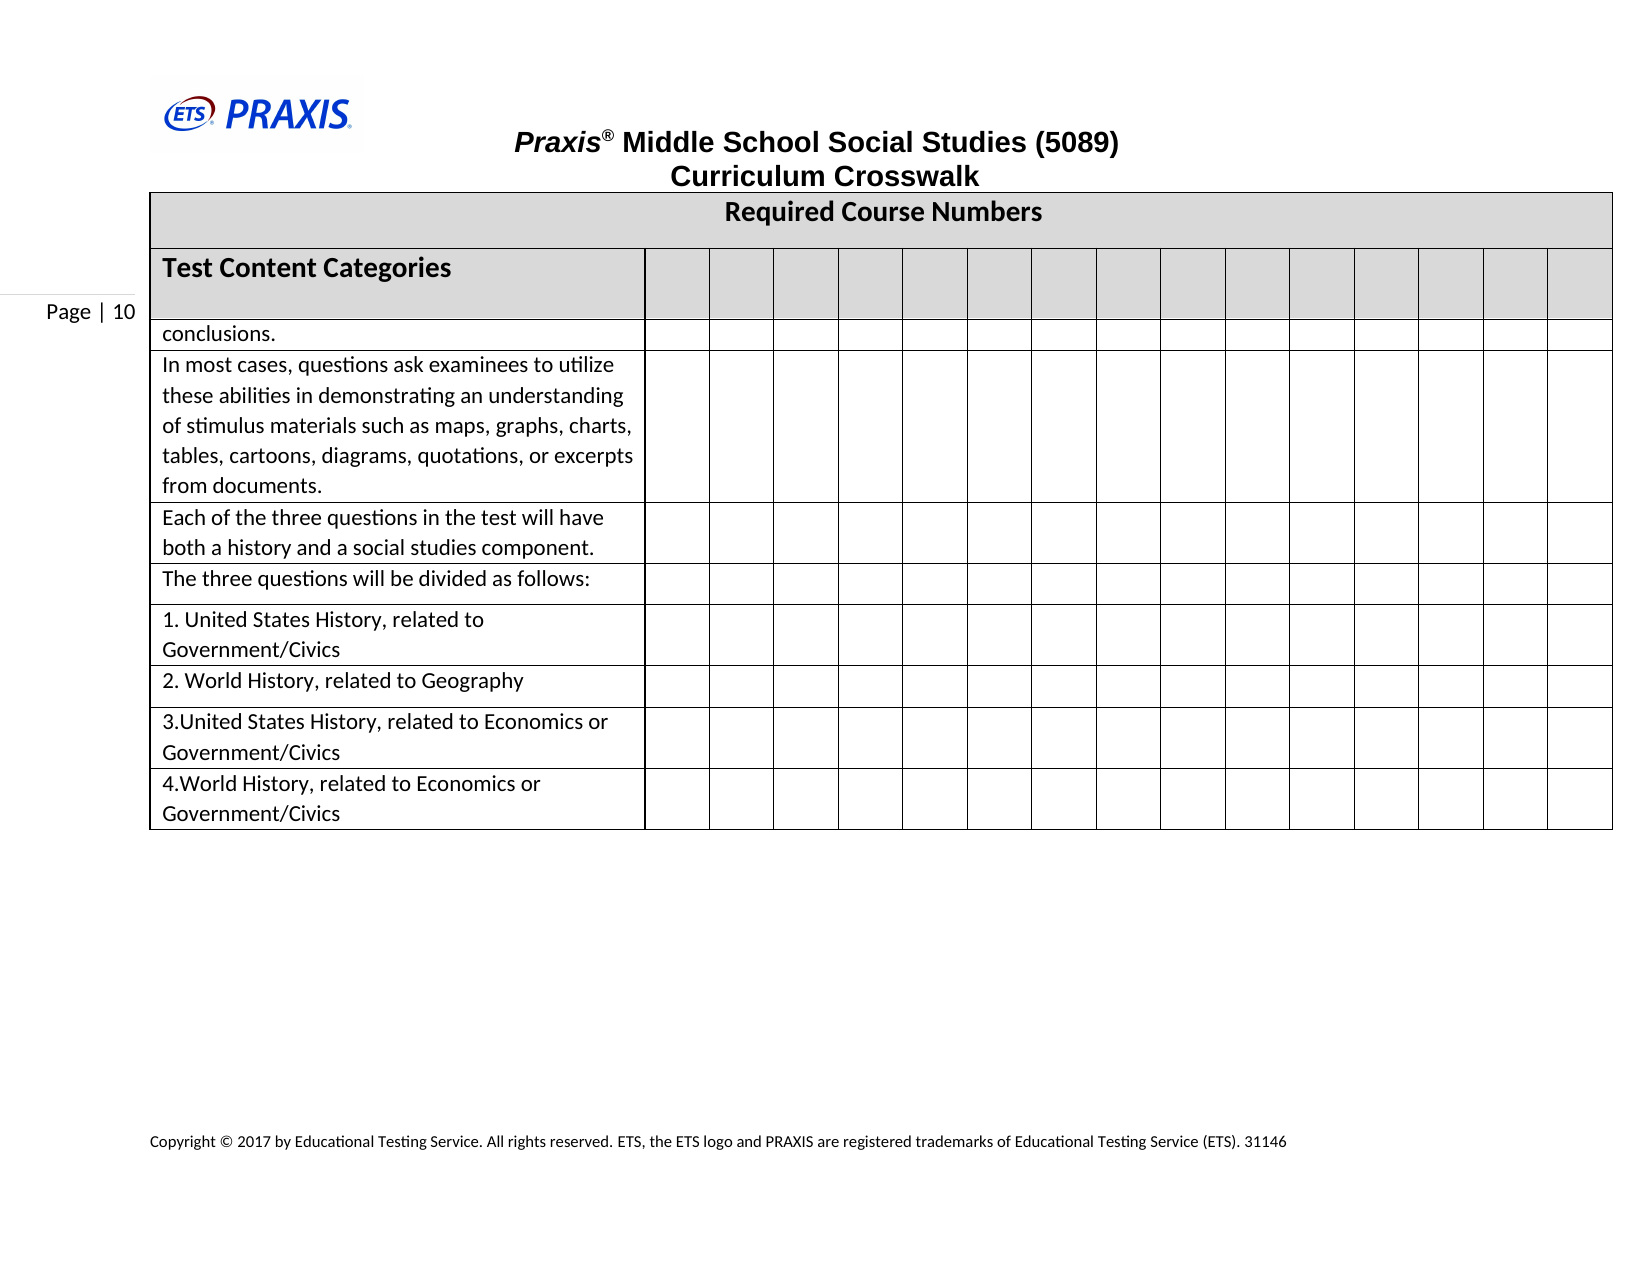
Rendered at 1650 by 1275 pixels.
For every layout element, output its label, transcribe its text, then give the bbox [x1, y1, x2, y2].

table_cell [1226, 605, 1289, 665]
table_cell [646, 249, 709, 318]
table_cell [774, 666, 838, 707]
table_cell [1097, 249, 1160, 318]
table_cell [1548, 320, 1612, 349]
table_cell [1484, 351, 1547, 502]
table_cell [1161, 769, 1225, 829]
table_cell The three questions will be divided as follows: [151, 564, 644, 604]
table_cell [968, 564, 1031, 604]
table_cell [646, 605, 709, 665]
table_cell [646, 320, 709, 349]
table_cell [710, 769, 773, 829]
table_cell [1161, 666, 1225, 707]
table_cell [646, 503, 709, 563]
table_cell [1355, 320, 1418, 349]
table_cell [1419, 503, 1483, 563]
table_cell [1097, 666, 1160, 707]
table_cell [1290, 666, 1354, 707]
table_cell [1355, 503, 1418, 563]
table_cell [839, 503, 902, 563]
table_cell [1548, 351, 1612, 502]
table_cell [1097, 564, 1160, 604]
table_cell [1032, 769, 1096, 829]
table_cell [1226, 351, 1289, 502]
table_cell [1419, 564, 1483, 604]
table_cell [774, 320, 838, 349]
table_cell [839, 605, 902, 665]
table_cell [1355, 249, 1418, 318]
table_cell [968, 708, 1031, 768]
table_cell [646, 351, 709, 502]
table_cell [1290, 249, 1354, 318]
table_cell [1355, 769, 1418, 829]
table_cell [1290, 503, 1354, 563]
table_cell 3.United States History, related to Economics or Government/Civics [151, 708, 644, 768]
table_cell [646, 708, 709, 768]
table_cell [839, 666, 902, 707]
table_cell [1161, 320, 1225, 349]
table_cell [1226, 564, 1289, 604]
table_cell [1484, 708, 1547, 768]
table_cell [1419, 769, 1483, 829]
table_cell [1419, 249, 1483, 318]
table_cell 1. United States History, related to Government/Civics [151, 605, 644, 665]
table_cell [1097, 351, 1160, 502]
table_cell [1032, 605, 1096, 665]
table_cell [968, 769, 1031, 829]
table_cell [1097, 320, 1160, 349]
table_cell [1032, 666, 1096, 707]
table_cell [1355, 666, 1418, 707]
table_cell [903, 769, 967, 829]
table_cell [1161, 249, 1225, 318]
table_cell [839, 249, 902, 318]
table_cell [1548, 605, 1612, 665]
table_cell [1484, 666, 1547, 707]
table_cell [1548, 249, 1612, 318]
table_cell [1032, 503, 1096, 563]
table_cell [903, 708, 967, 768]
table_cell [1226, 249, 1289, 318]
table_cell [1032, 708, 1096, 768]
table_cell [774, 769, 838, 829]
table_header Required Course Numbers [151, 193, 1612, 248]
table_cell [774, 708, 838, 768]
table_cell [710, 708, 773, 768]
table_cell [1548, 564, 1612, 604]
table_cell [1290, 708, 1354, 768]
table_cell [1161, 351, 1225, 502]
table_cell [774, 564, 838, 604]
table_cell [646, 666, 709, 707]
table_cell [903, 320, 967, 349]
table_cell [903, 249, 967, 318]
table_cell [1161, 605, 1225, 665]
table_cell [1355, 708, 1418, 768]
table_cell [1355, 605, 1418, 665]
table_cell [1484, 503, 1547, 563]
table_cell [1161, 708, 1225, 768]
table_cell [710, 249, 773, 318]
table_cell [1355, 564, 1418, 604]
table_cell [968, 351, 1031, 502]
table_cell [1161, 564, 1225, 604]
table_cell Test Content Categories [151, 249, 644, 318]
table_cell [710, 666, 773, 707]
table_cell [903, 666, 967, 707]
table_cell [839, 769, 902, 829]
table_cell [839, 564, 902, 604]
table_cell [839, 320, 902, 349]
table_cell [1484, 320, 1547, 349]
table_cell [903, 503, 967, 563]
table_cell In most cases, questions ask examinees to utilize these abilities in demonstrating an understanding of stimulus materials such as maps, graphs, charts, tables, cartoons, diagrams, quotations, or excerpts from documents. [151, 351, 644, 502]
table_cell [710, 503, 773, 563]
table_cell [1419, 320, 1483, 349]
table_cell [1226, 708, 1289, 768]
table_cell [1290, 564, 1354, 604]
table_cell [1226, 666, 1289, 707]
table_cell [968, 503, 1031, 563]
table_cell [1097, 503, 1160, 563]
table_cell [1548, 708, 1612, 768]
table_cell [710, 564, 773, 604]
table_cell [1548, 769, 1612, 829]
table_cell [1226, 503, 1289, 563]
table_cell [1032, 249, 1096, 318]
table_cell [903, 564, 967, 604]
table_cell [1548, 503, 1612, 563]
table_cell [1032, 564, 1096, 604]
table_cell [1355, 351, 1418, 502]
table_cell [1290, 351, 1354, 502]
table_cell [1097, 769, 1160, 829]
table_cell [1484, 769, 1547, 829]
table_cell [710, 320, 773, 349]
table_cell [1484, 249, 1547, 318]
table_cell [903, 351, 967, 502]
table_cell [968, 666, 1031, 707]
table_cell [1032, 320, 1096, 349]
table_cell [1161, 503, 1225, 563]
table_cell [1226, 769, 1289, 829]
table_cell 4.World History, related to Economics or Government/Civics [151, 769, 644, 829]
table_cell Each of the three questions in the test will have both a history and a social studies component. [151, 503, 644, 563]
table_cell [646, 769, 709, 829]
table_cell [903, 605, 967, 665]
table_cell [839, 351, 902, 502]
table_cell [774, 351, 838, 502]
table_cell [1484, 564, 1547, 604]
table_cell [1419, 666, 1483, 707]
table_cell [1290, 320, 1354, 349]
table_cell [1226, 320, 1289, 349]
table_cell [774, 249, 838, 318]
table_cell [1032, 351, 1096, 502]
table_cell [1097, 708, 1160, 768]
table_cell [774, 503, 838, 563]
table_cell [968, 249, 1031, 318]
table_cell [646, 564, 709, 604]
table_cell [1548, 666, 1612, 707]
table_cell [1290, 769, 1354, 829]
table_cell 2. World History, related to Geography [151, 666, 644, 707]
table_cell [968, 320, 1031, 349]
picture [150, 75, 364, 153]
table_cell [1419, 351, 1483, 502]
table_cell [968, 605, 1031, 665]
table_cell [710, 351, 773, 502]
table_cell [1419, 605, 1483, 665]
table_cell [839, 708, 902, 768]
table_cell [1419, 708, 1483, 768]
table_cell [1290, 605, 1354, 665]
table_cell [774, 605, 838, 665]
table_cell [1097, 605, 1160, 665]
table_cell [1484, 605, 1547, 665]
table_cell [710, 605, 773, 665]
